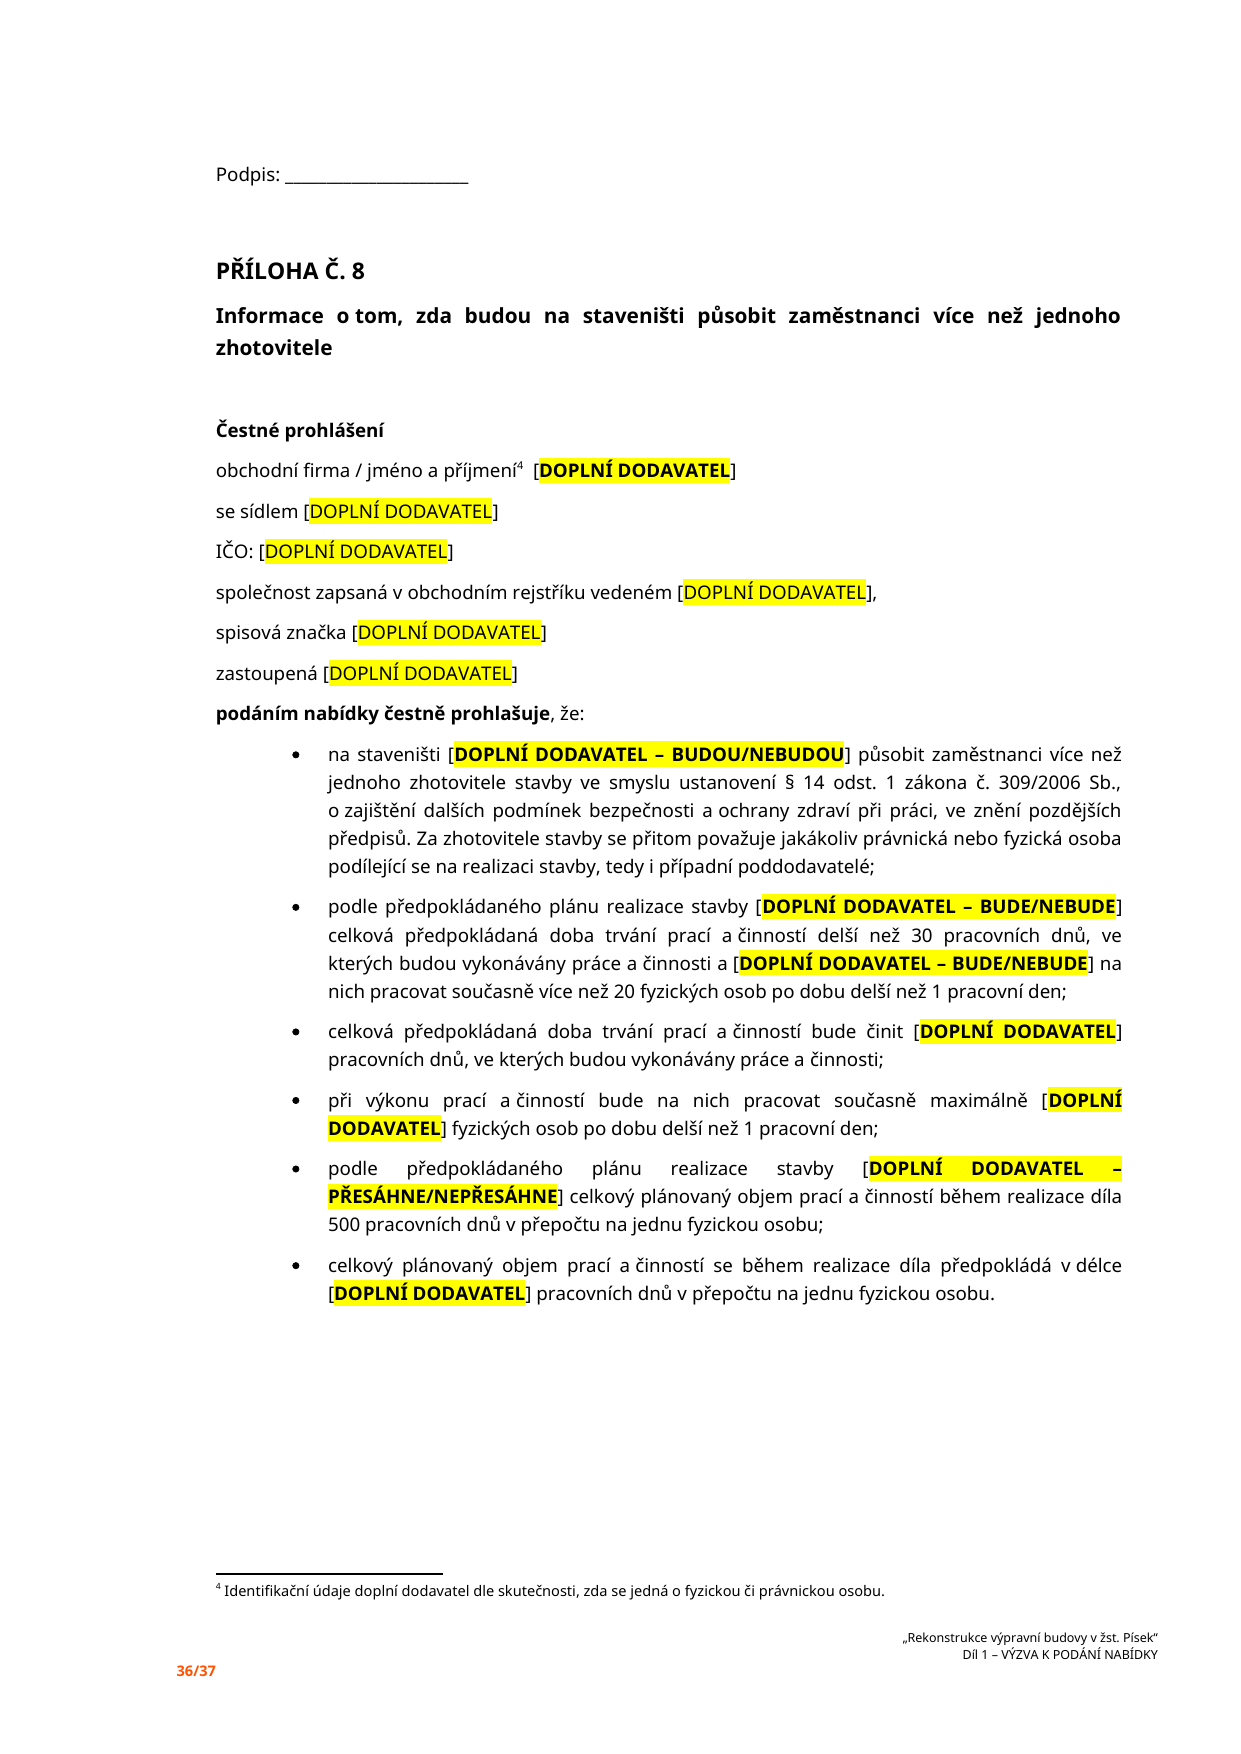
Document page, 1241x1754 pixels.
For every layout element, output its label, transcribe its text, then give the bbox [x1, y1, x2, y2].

text podáním nabídky čestně prohlašuje, že: [216, 701, 1122, 726]
text společnost zapsaná v obchodním rejstříku vedeném [DOPLNÍ DODAVATEL], [866, 579, 1122, 605]
text zastoupená [DOPLNÍ DODAVATEL] [216, 660, 329, 686]
text spisová značka [DOPLNÍ DODAVATEL] [541, 620, 1122, 645]
text obchodní firma / jméno a příjmení [DOPLNÍ DODAVATEL] [730, 458, 1122, 483]
text spisová značka [DOPLNÍ DODAVATEL] [216, 620, 358, 645]
text na staveništi [DOPLNÍ DODAVATEL – BUDOU/NEBUDOU] působit zaměstnanci více než jednoho zhotovitele stavby ve smyslu ustanovení § 14 odst. 1 zákona č. 309/2006 Sb., o zajištění dalších podmínek bezpečnosti a ochrany zdraví při práci, ve znění pozdějších předpisů. Za zhotovitele stavby se přitom považuje jakákoliv právnická nebo fyzická osoba podílející se na realizaci stavby, tedy i případní poddodavatelé; [292, 741, 1122, 879]
text podle předpokládaného plánu realizace stavby [DOPLNÍ DODAVATEL – PŘESÁHNE/NEPŘESÁHNE] celkový plánovaný objem prací a činností během realizace díla 500 pracovních dnů v přepočtu na jednu fyzickou osobu; [292, 1156, 1122, 1237]
text IČO: [DOPLNÍ DODAVATEL] [447, 539, 1122, 564]
text celková předpokládaná doba trvání prací a činností bude činit [DOPLNÍ DODAVATEL] pracovních dnů, ve kterých budou vykonávány práce a činnosti; [292, 1018, 1122, 1072]
text obchodní firma / jméno a příjmení [DOPLNÍ DODAVATEL] [216, 458, 539, 483]
text podle předpokládaného plánu realizace stavby [DOPLNÍ DODAVATEL – BUDE/NEBUDE] celková předpokládaná doba trvání prací a činností delší než 30 pracovních dnů, ve kterých budou vykonávány práce a činnosti a [DOPLNÍ DODAVATEL – BUDE/NEBUDE] na nich pracovat současně více než 20 fyzických osob po dobu delší než 1 pracovní den; [292, 894, 1122, 1003]
text Informace o tom, zda budou na staveništi působit zaměstnanci více než jednoho zhotovitele [216, 302, 1122, 361]
text celkový plánovaný objem prací a činností se během realizace díla předpokládá v délce [DOPLNÍ DODAVATEL] pracovních dnů v přepočtu na jednu fyzickou osobu. [292, 1252, 1122, 1306]
text se sídlem [DOPLNÍ DODAVATEL] [492, 498, 1122, 524]
text se sídlem [DOPLNÍ DODAVATEL] [216, 498, 309, 524]
text Čestné prohlášení [216, 417, 1122, 443]
text Příloha č. 8 [216, 255, 1122, 286]
text zastoupená [DOPLNÍ DODAVATEL] [512, 660, 1122, 686]
text při výkonu prací a činností bude na nich pracovat současně maximálně [DOPLNÍ DODAVATEL] fyzických osob po dobu delší než 1 pracovní den; [292, 1087, 1122, 1141]
text Podpis: ______________________ [216, 161, 1122, 187]
text společnost zapsaná v obchodním rejstříku vedeném [DOPLNÍ DODAVATEL], [216, 579, 683, 605]
